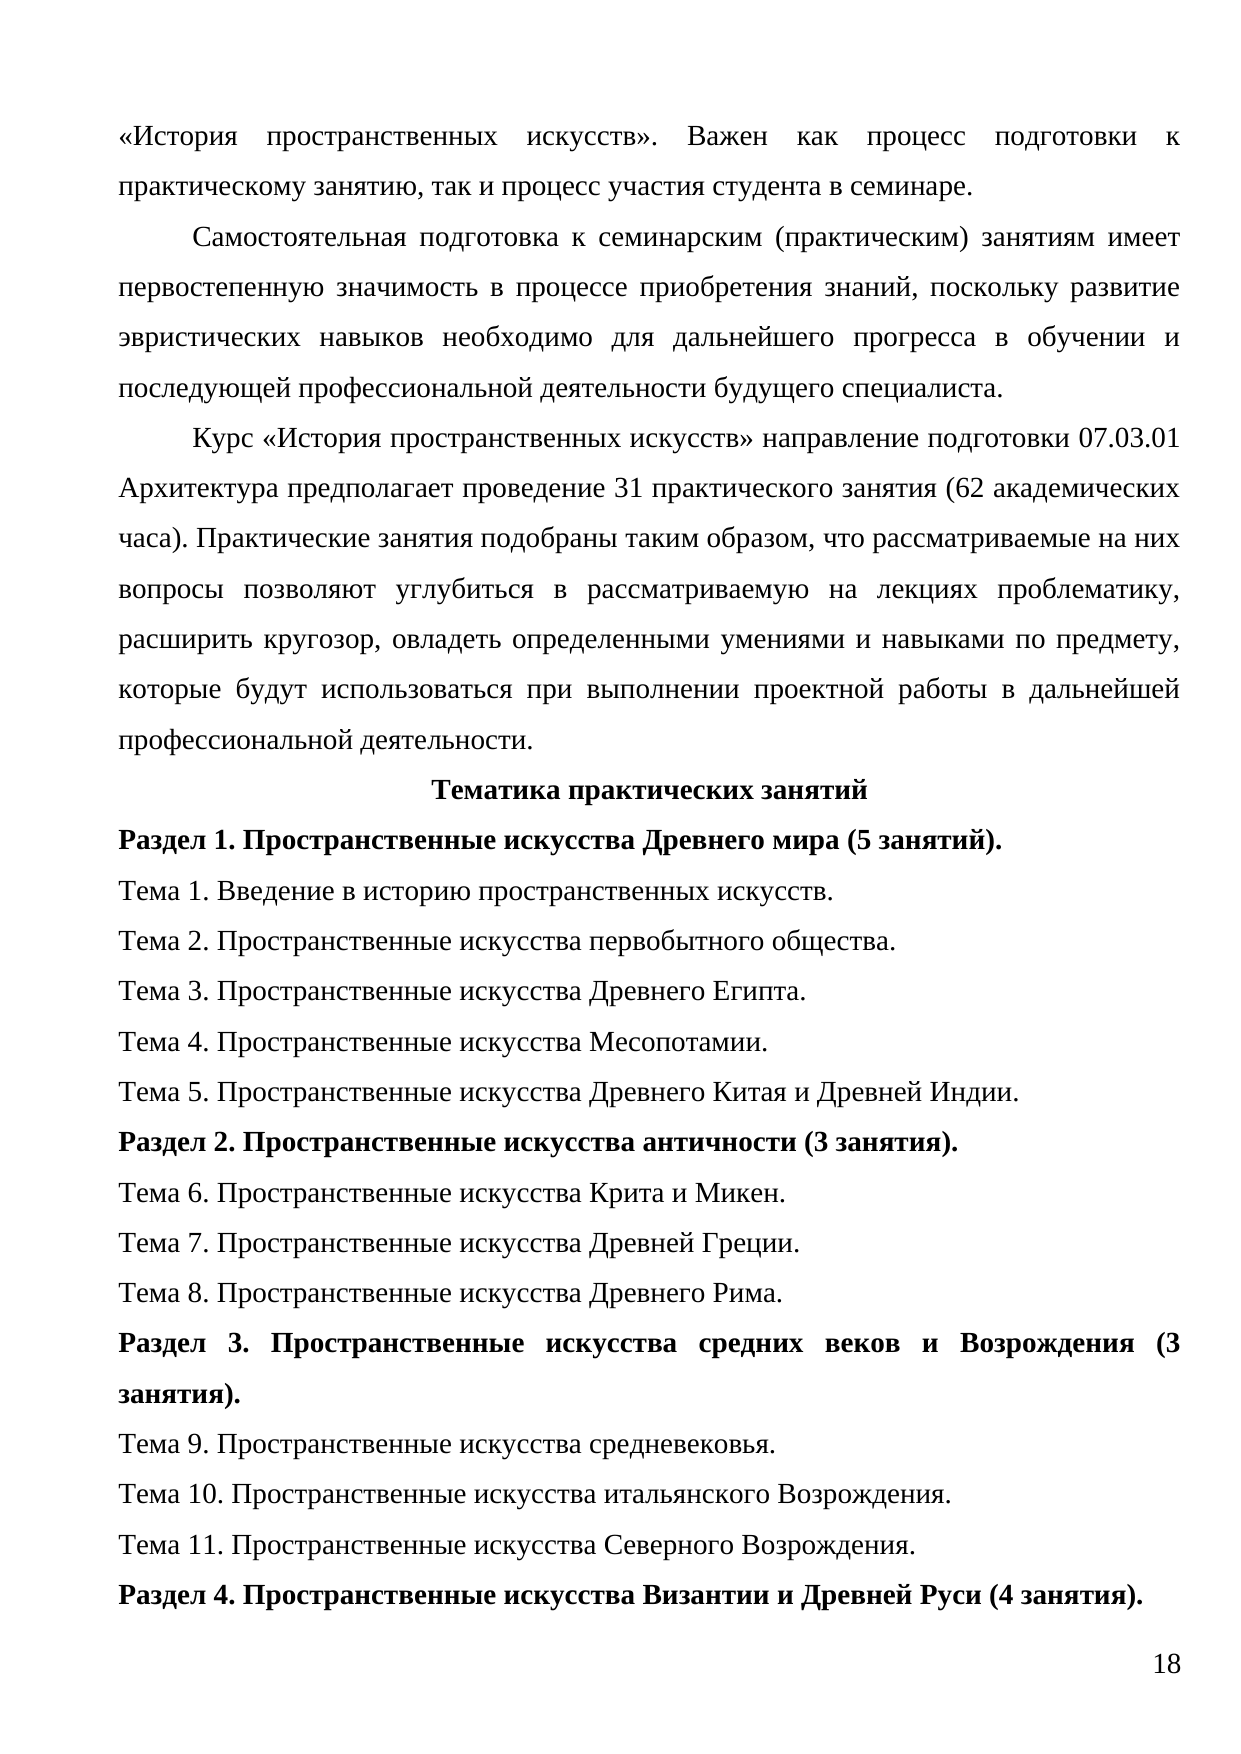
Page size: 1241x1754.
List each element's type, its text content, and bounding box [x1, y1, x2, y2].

text Раздел 2. Пространственные искусства античности (3 занятия). [118, 1124, 1181, 1158]
text Тема 6. Пространственные искусства Крита и Микен. [118, 1175, 1181, 1208]
text Тема 11. Пространственные искусства Северного Возрождения. [118, 1527, 1181, 1560]
text Тема 5. Пространственные искусства Древнего Китая и Древней Индии. [118, 1074, 1181, 1108]
text Тематика практических занятий [118, 772, 1181, 806]
text Тема 10. Пространственные искусства итальянского Возрождения. [118, 1477, 1181, 1510]
text Тема 1. Введение в историю пространственных искусств. [118, 873, 1181, 906]
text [118, 118, 1181, 202]
text Тема 3. Пространственные искусства Древнего Египта. [118, 973, 1181, 1007]
text Раздел 4. Пространственные искусства Византии и Древней Руси (4 занятия). [118, 1577, 1181, 1611]
text Тема 7. Пространственные искусства Древней Греции. [118, 1225, 1181, 1258]
text Раздел 1. Пространственные искусства Древнего мира (5 занятий). [118, 822, 1181, 856]
text Раздел 3. Пространственные искусства средних веков и Возрождения (3 занятия). [118, 1326, 1181, 1409]
text Тема 8. Пространственные искусства Древнего Рима. [118, 1275, 1181, 1309]
text Тема 9. Пространственные искусства средневековья. [118, 1426, 1181, 1460]
text Самостоятельная подготовка к семинарским (практическим) занятиям имеет первостепенную значимость в процессе приобретения знаний, поскольку развитие эвристических навыков необходимо для дальнейшего прогресса в обучении и последующей профессиональной деятельности будущего специалиста. [118, 219, 1181, 403]
text Курс «История пространственных искусств» направление подготовки 07.03.01 Архитектура предполагает проведение 31 практического занятия (62 академических часа). Практические занятия подобраны таким образом, что рассматриваемые на них вопросы позволяют углубиться в рассматриваемую на лекциях проблематику, расширить кругозор, овладеть определенными умениями и навыками по предмету, которые будут использоваться при выполнении проектной работы в дальнейшей профессиональной деятельности. [118, 420, 1181, 755]
text Тема 2. Пространственные искусства первобытного общества. [118, 923, 1181, 957]
text Тема 4. Пространственные искусства Месопотамии. [118, 1024, 1181, 1057]
